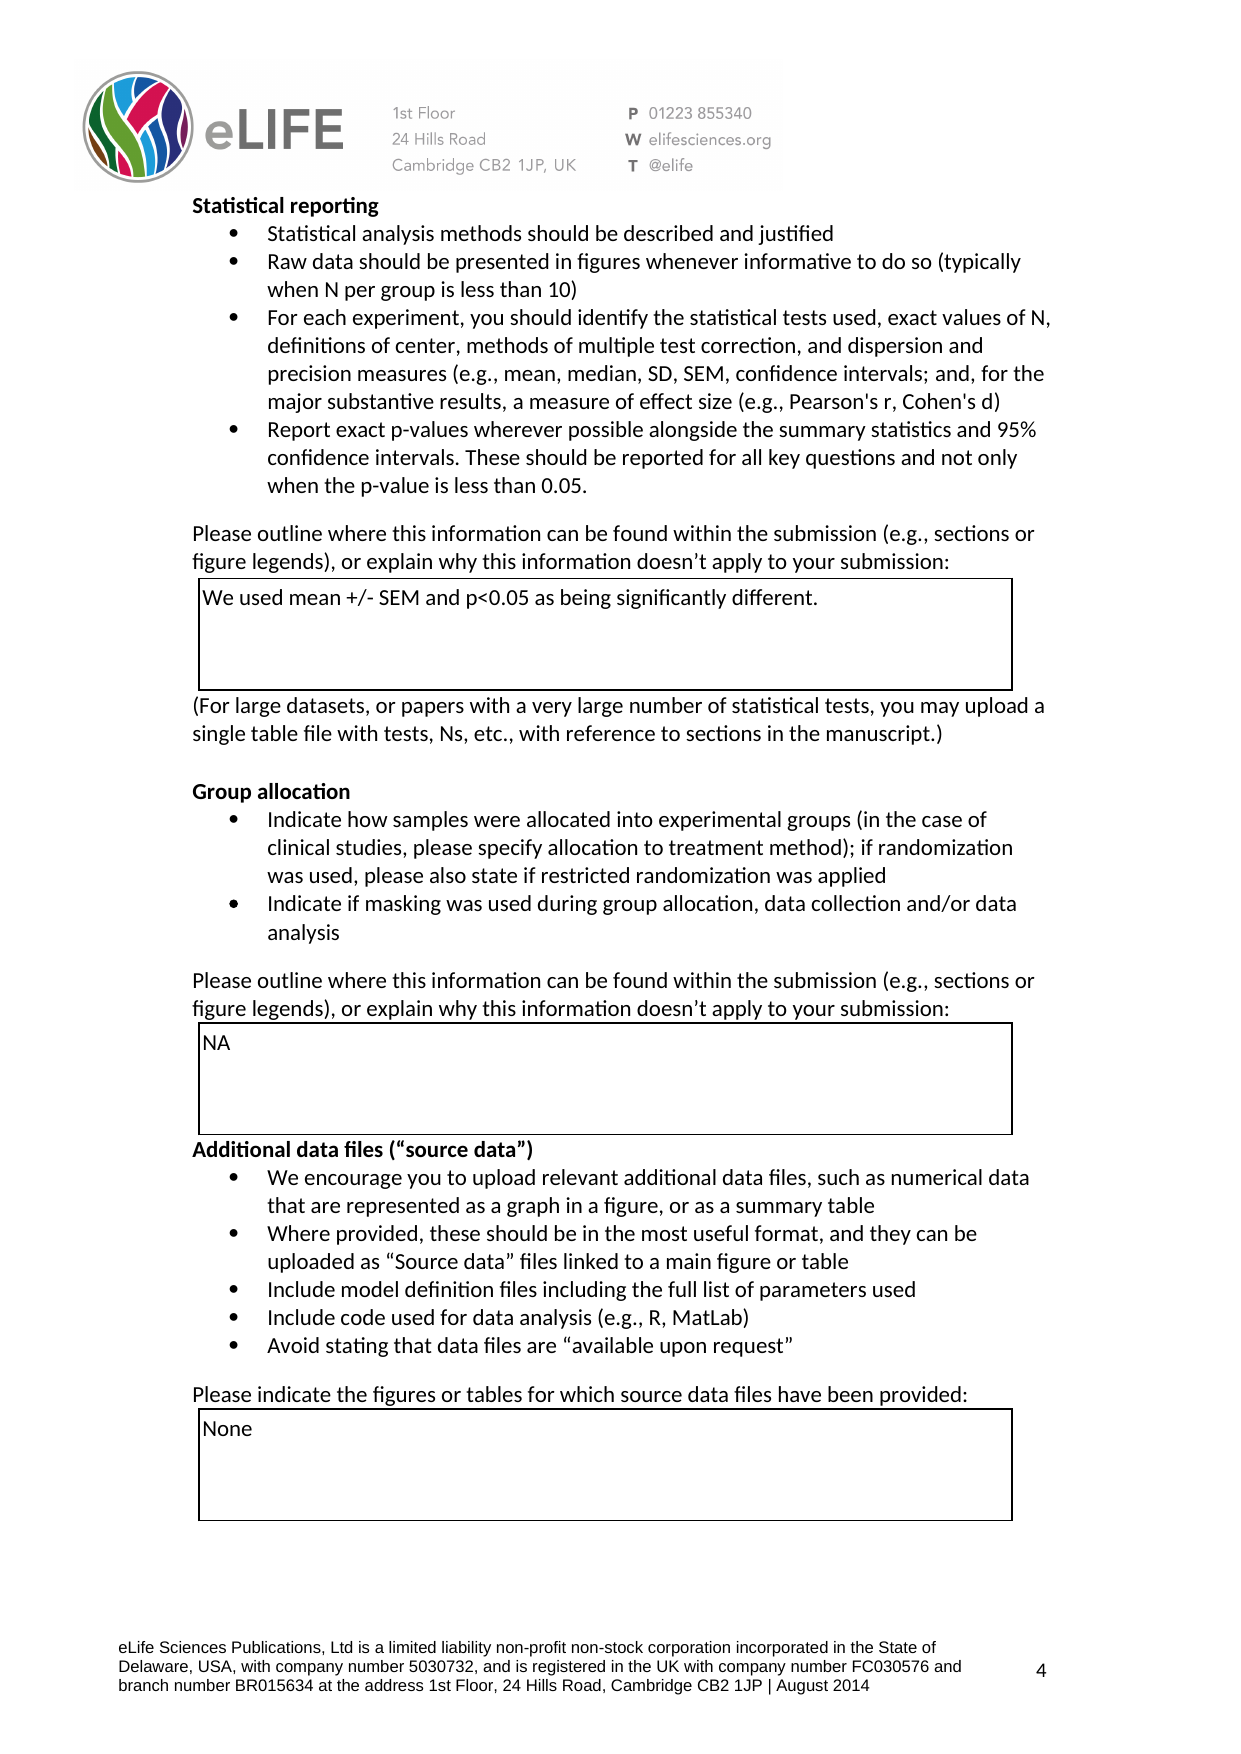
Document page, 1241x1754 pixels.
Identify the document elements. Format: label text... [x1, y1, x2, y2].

list Include model definition files including the full list of parameters used [229, 1276, 1053, 1303]
list Report exact p-values wherever possible alongside the summary statistics and 95% confidence intervals. These should be reported for all key questions and not only when the p-value is less than 0.05. [229, 415, 1053, 499]
list Avoid stating that data files are “available upon request” [229, 1332, 1053, 1359]
text (For large datasets, or papers with a very large number of statistical tests, you may upload a single table file with tests, Ns, etc., with reference to sections in the manuscript.) [192, 603, 1053, 747]
list Indicate how samples were allocated into experimental groups (in the case of clinical studies, please specify allocation to treatment method); if randomization was used, please also state if restricted randomization was applied [229, 806, 1053, 889]
text Please outline where this information can be found within the submission (e.g., sections or figure legends), or explain why this information doesn’t apply to your submission: [192, 966, 1053, 1022]
text Statistical reporting [192, 191, 1053, 219]
text Group allocation [192, 777, 1053, 806]
text Additional data files (“source data”) [192, 1052, 1053, 1163]
text None [200, 1412, 1011, 1444]
list Include code used for data analysis (e.g., R, MatLab) [229, 1303, 1053, 1332]
picture [73, 59, 784, 191]
list Where provided, these should be in the most useful format, and they can be uploaded as “Source data” files linked to a main figure or table [229, 1219, 1053, 1276]
list Indicate if masking was used during group allocation, data collection and/or data analysis [229, 889, 1053, 946]
list We encourage you to upload relevant additional data files, such as numerical data that are represented as a graph in a figure, or as a summary table [229, 1163, 1053, 1219]
list Statistical analysis methods should be described and justified [229, 219, 1053, 247]
text Please indicate the figures or tables for which source data files have been provided: [192, 1380, 1053, 1408]
text We used mean +/- SEM and p<0.05 as being significantly different. [200, 581, 1011, 613]
list For each experiment, you should identify the statistical tests used, exact values of N, definitions of center, methods of multiple test correction, and dispersion and precision measures (e.g., mean, median, SD, SEM, confidence intervals; and, for the major substantive results, a measure of effect size (e.g., Pearson's r, Cohen's d) [229, 303, 1053, 415]
list Raw data should be presented in figures whenever informative to do so (typically when N per group is less than 10) [229, 247, 1053, 303]
text Please outline where this information can be found within the submission (e.g., sections or figure legends), or explain why this information doesn’t apply to your submission: [192, 519, 1053, 575]
text NA [200, 1026, 1011, 1058]
